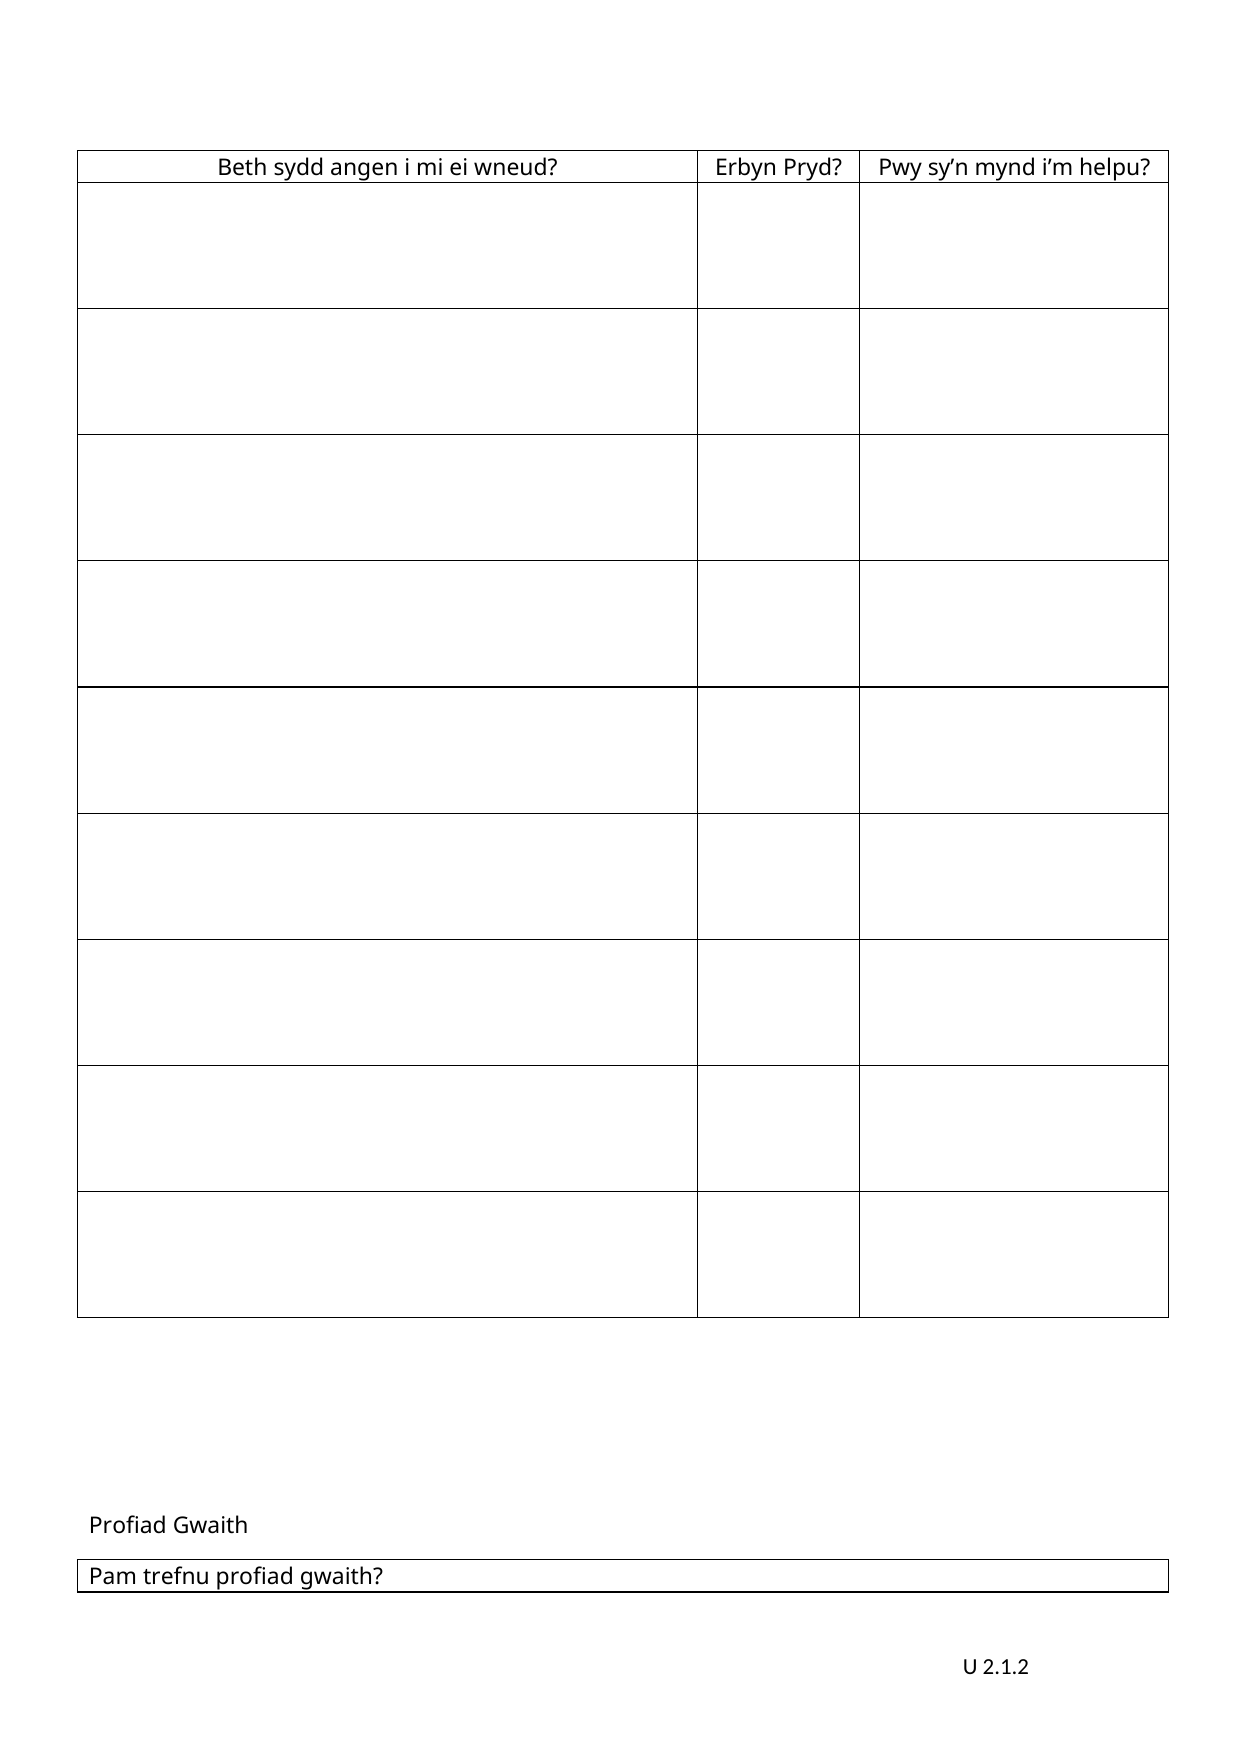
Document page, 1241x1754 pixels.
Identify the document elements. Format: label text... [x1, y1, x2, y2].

table_cell [78, 435, 697, 560]
table_cell [698, 814, 859, 938]
table_cell [698, 940, 859, 1064]
table_cell [860, 1066, 1168, 1191]
table_cell [78, 688, 697, 812]
table_cell [78, 940, 697, 1064]
table_cell [698, 1066, 859, 1191]
table_cell [860, 940, 1168, 1064]
table_cell [78, 1192, 697, 1317]
table_header Beth sydd angen i mi ei wneud? [78, 151, 697, 182]
table_header Pwy sy’n mynd i’m helpu? [860, 151, 1168, 182]
table_header Erbyn Pryd? [698, 151, 859, 182]
table_cell [698, 561, 859, 686]
table_cell [860, 183, 1168, 308]
table_cell [78, 183, 697, 308]
table_cell [78, 561, 697, 686]
table_cell [78, 814, 697, 938]
table_cell [698, 1192, 859, 1317]
table_cell [860, 814, 1168, 938]
table_cell [698, 435, 859, 560]
table_cell [860, 561, 1168, 686]
table_cell [860, 309, 1168, 434]
table_cell [78, 1066, 697, 1191]
table_cell [698, 688, 859, 812]
table_cell [698, 309, 859, 434]
table_cell [78, 309, 697, 434]
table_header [78, 1560, 1168, 1591]
text Profiad Gwaith [89, 1509, 1181, 1540]
table_cell [860, 1192, 1168, 1317]
table_cell [698, 183, 859, 308]
table_cell [860, 688, 1168, 812]
table_cell [860, 435, 1168, 560]
